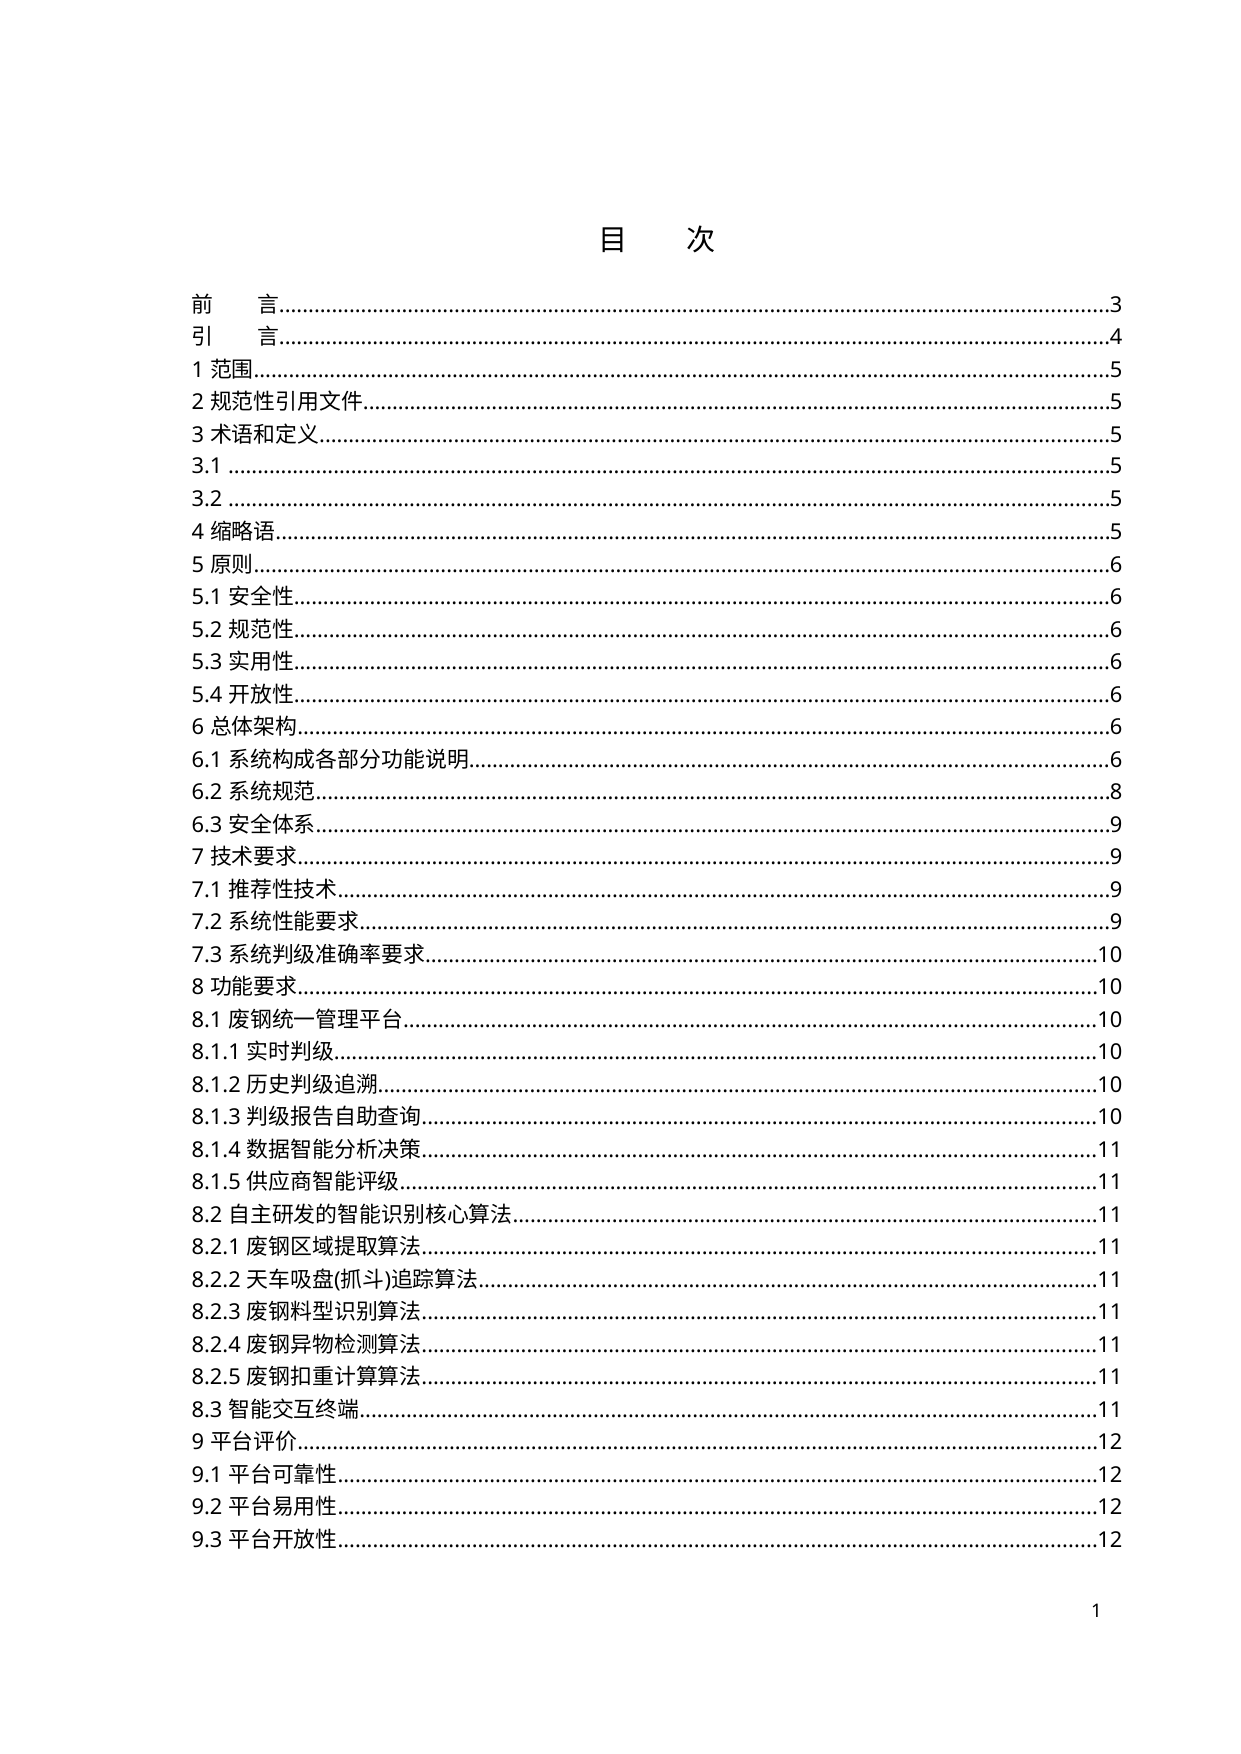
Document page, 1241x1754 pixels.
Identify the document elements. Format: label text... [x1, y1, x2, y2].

text 前 言 3 [191, 287, 1122, 319]
text 目 次 [191, 205, 1122, 270]
text 5 原则 6 [191, 547, 1122, 579]
text 6.1 系统构成各部分功能说明 6 [191, 742, 1122, 774]
text 7 技术要求 9 [191, 839, 1122, 872]
text 8.1.4 数据智能分析决策 11 [191, 1132, 1122, 1164]
text 7.2 系统性能要求 9 [191, 904, 1122, 937]
text 7.3 系统判级准确率要求 10 [191, 937, 1122, 969]
text 3.2 5 [191, 482, 1122, 514]
text 6.2 系统规范 8 [191, 774, 1122, 807]
text 8.2 自主研发的智能识别核心算法 11 [191, 1197, 1122, 1229]
text 5.4 开放性 6 [191, 677, 1122, 709]
text 4 缩略语 5 [191, 514, 1122, 547]
text 3.1 5 [191, 449, 1122, 482]
text 5.1 安全性 6 [191, 579, 1122, 612]
text 5.3 实用性 6 [191, 644, 1122, 677]
text 6.3 安全体系 9 [191, 807, 1122, 839]
text 8.1.5 供应商智能评级 11 [191, 1164, 1122, 1197]
text 8.2.5 废钢扣重计算算法 11 [191, 1359, 1122, 1392]
text 引 言 4 [191, 319, 1122, 352]
text 1 范围 5 [191, 352, 1122, 384]
text 2 规范性引用文件 5 [191, 384, 1122, 417]
text 8.1.2 历史判级追溯 10 [191, 1067, 1122, 1099]
text 8.2.4 废钢异物检测算法 11 [191, 1327, 1122, 1359]
text 9.1 平台可靠性 12 [191, 1457, 1122, 1489]
text 8.2.3 废钢料型识别算法 11 [191, 1294, 1122, 1327]
text 8.3 智能交互终端 11 [191, 1392, 1122, 1424]
text 6 总体架构 6 [191, 709, 1122, 742]
text 5.2 规范性 6 [191, 612, 1122, 644]
text 8.1.1 实时判级 10 [191, 1034, 1122, 1067]
text 8 功能要求 10 [191, 969, 1122, 1002]
text 8.1.3 判级报告自助查询 10 [191, 1099, 1122, 1132]
text 9.3 平台开放性 12 [191, 1522, 1122, 1554]
text 9.2 平台易用性 12 [191, 1489, 1122, 1522]
text 7.1 推荐性技术 9 [191, 872, 1122, 904]
text 8.2.1 废钢区域提取算法 11 [191, 1229, 1122, 1262]
text 9 平台评价 12 [191, 1424, 1122, 1457]
text 3 术语和定义 5 [191, 417, 1122, 449]
text 8.1 废钢统一管理平台 10 [191, 1002, 1122, 1034]
text 8.2.2 天车吸盘(抓斗)追踪算法 11 [191, 1262, 1122, 1294]
